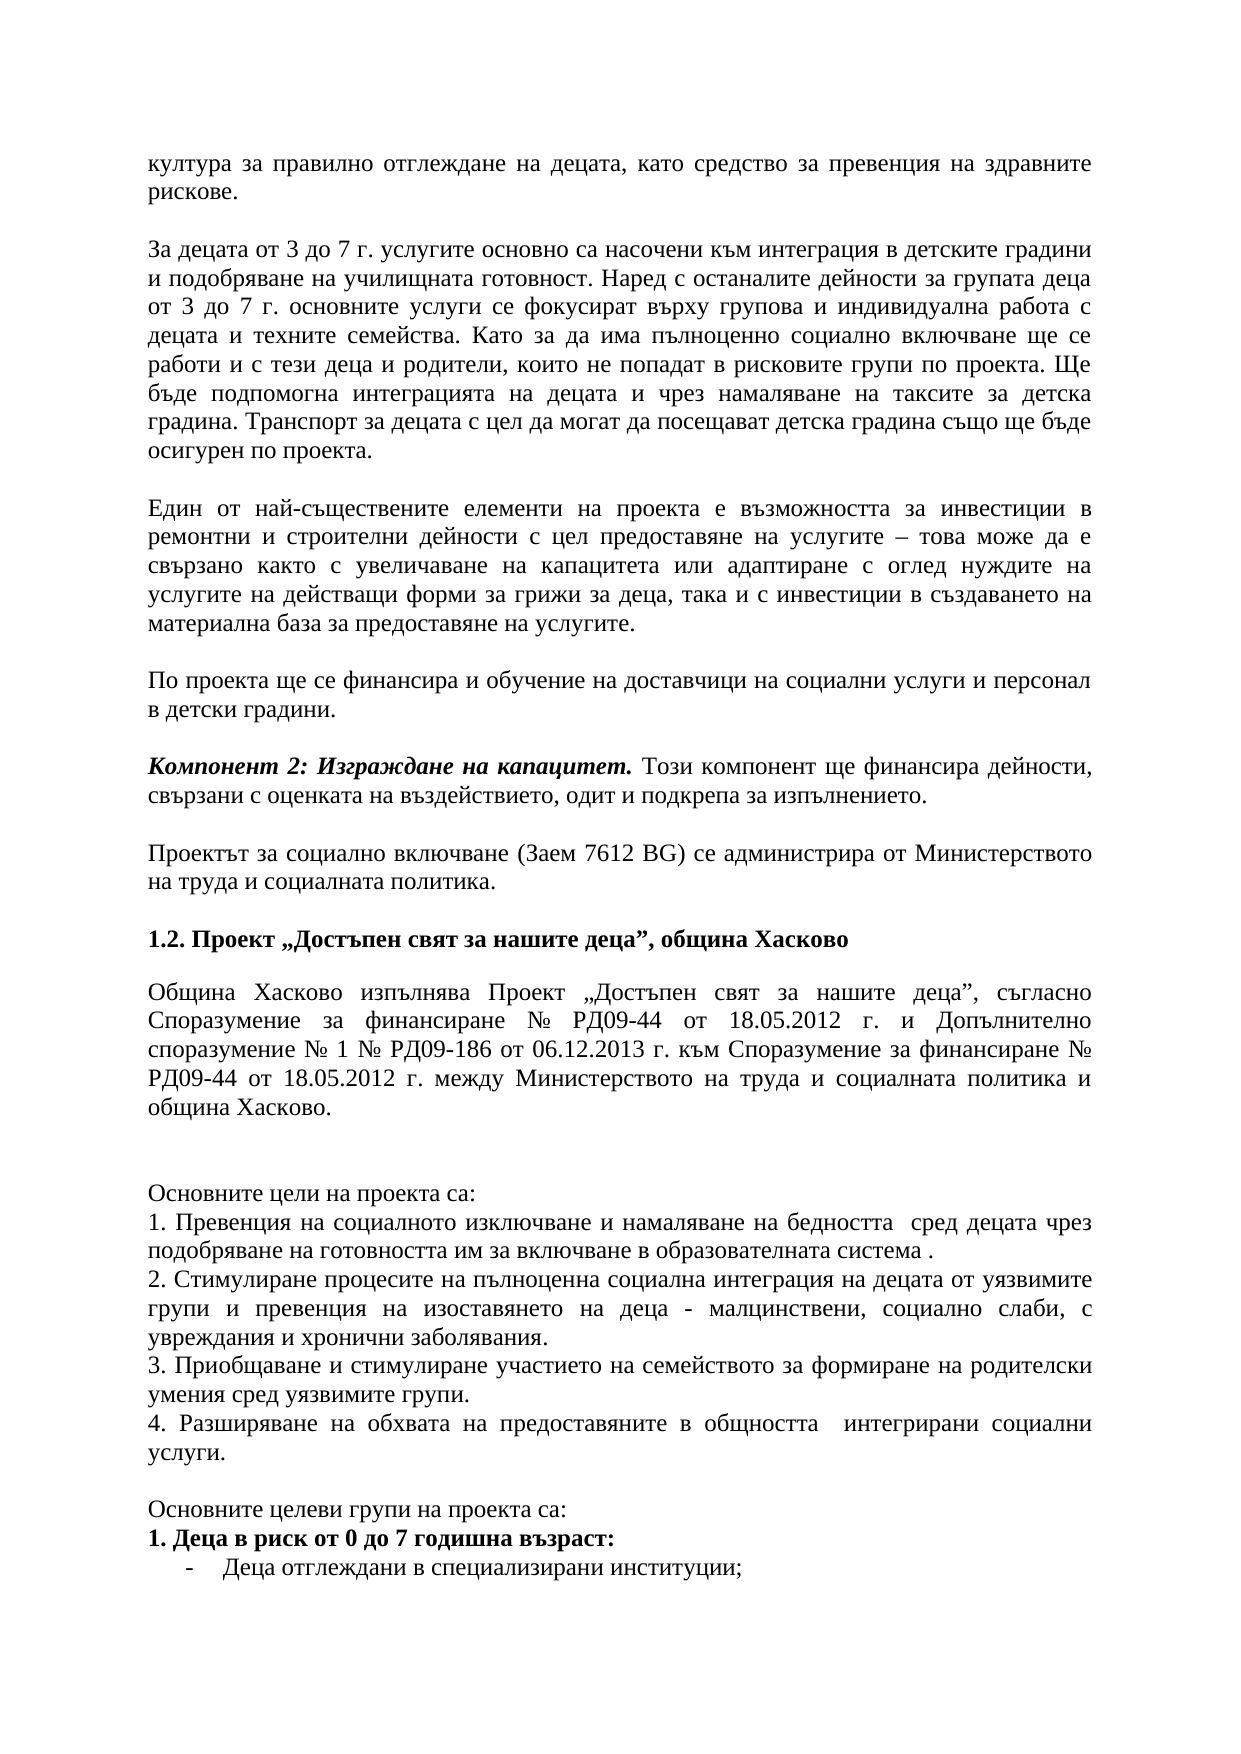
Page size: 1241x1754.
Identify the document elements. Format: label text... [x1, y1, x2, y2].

text По проекта ще се финансира и обучение на доставчици на социални услуги и персонал в детски градини. [148, 665, 1093, 723]
list Деца отглеждани в специализирани институции; [185, 1552, 1093, 1580]
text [148, 148, 1093, 205]
text 2. Стимулиране процесите на пълноценна социална интеграция на децата от уязвимите групи и превенция на изоставянето на деца - малцинствени, социално слаби, с увреждания и хронични заболявания. [148, 1264, 1093, 1350]
text Проектът за социално включване (Заем 7612 BG) се администрира от Министерството на труда и социалната политика. [148, 838, 1093, 895]
text 3. Приобщаване и стимулиране участието на семейството за формиране на родителски умения сред уязвимите групи. [148, 1350, 1093, 1408]
text Община Хасково изпълнява Проект „Достъпен свят за нашите деца”, съгласно Споразумение за финансиране № РД09-44 от 18.05.2012 г. и Допълнително споразумение № 1 № РД09-186 от 06.12.2013 г. към Споразумение за финансиране № РД09-44 от 18.05.2012 г. между Министерството на труда и социалната политика и община Хасково. [148, 977, 1093, 1120]
text Основните цели на проекта са: [148, 1178, 1093, 1207]
text 4. Разширяване на обхвата на предоставяните в общността интегрирани социални услуги. [148, 1408, 1093, 1465]
text Един от най-съществените елементи на проекта е възможността за инвестиции в ремонтни и строителни дейности с цел предоставяне на услугите – това може да е свързано както с увеличаване на капацитета или адаптиране с оглед нуждите на услугите на действащи форми за грижи за деца, така и с инвестиции в създаването на материална база за предоставяне на услугите. [148, 493, 1093, 636]
text Основните целеви групи на проекта са: [148, 1494, 1093, 1523]
text Компонент 2: Изграждане на капацитет. Този компонент ще финансира дейности, свързани с оценката на въздействието, одит и подкрепа за изпълнението. [148, 751, 1093, 809]
text 1. Превенция на социалното изключване и намаляване на бедността сред децата чрез подобряване на готовността им за включване в образователната система . [148, 1207, 1093, 1264]
text 1.2. Проект „Достъпен свят за нашите деца”, община Хасково [148, 924, 1093, 953]
text 1. Деца в риск от 0 до 7 годишна възраст: [148, 1523, 1093, 1552]
text За децата от 3 до 7 г. услугите основно са насочени към интеграция в детските градини и подобряване на училищната готовност. Наред с останалите дейности за групата деца от 3 до 7 г. основните услуги се фокусират върху групова и индивидуална работа с децата и техните семейства. Като за да има пълноценно социално включване ще се работи и с тези деца и родители, които не попадат в рисковите групи по проекта. Ще бъде подпомогна интеграцията на децата и чрез намаляване на таксите за детска градина. Транспорт за децата с цел да могат да посещават детска градина също ще бъде осигурен по проекта. [148, 234, 1093, 464]
